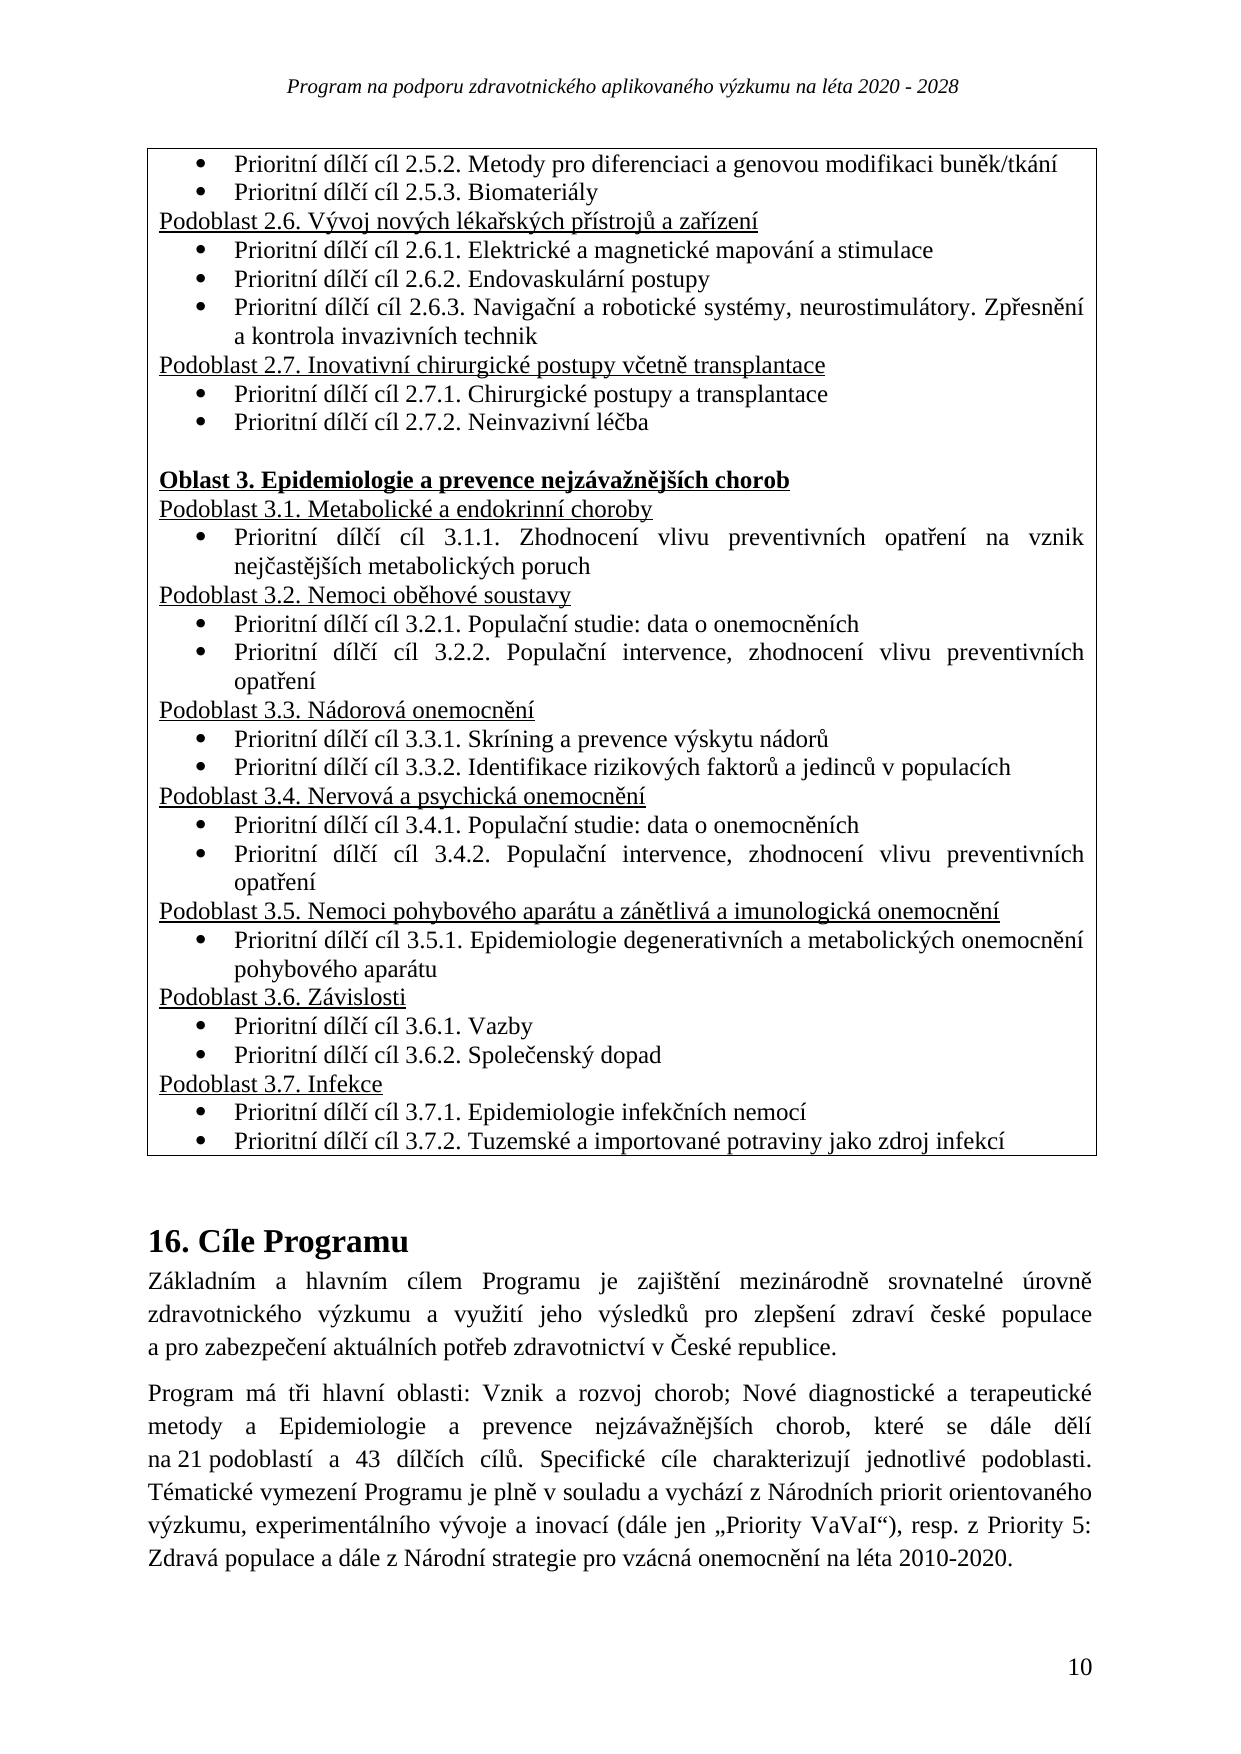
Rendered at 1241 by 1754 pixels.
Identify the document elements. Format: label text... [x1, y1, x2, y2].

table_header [148, 149, 1096, 1155]
text Program má tři hlavní oblasti: Vznik a rozvoj chorob; Nové diagnostické a terapeutické metody a Epidemiologie a prevence nejzávažnějších chorob, které se dále dělí na 21 podoblastí a 43 dílčích cílů. Specifické cíle charakterizují jednotlivé podoblasti. Tématické vymezení Programu je plně v souladu a vychází z Národních priorit orientovaného výzkumu, experimentálního vývoje a inovací (dále jen „Priority VaVaI“), resp. z Priority 5: Zdravá populace a dále z Národní strategie pro vzácná onemocnění na léta 2010-2020. [148, 1378, 1093, 1572]
text Základním a hlavním cílem Programu je zajištění mezinárodně srovnatelné úrovně zdravotnického výzkumu a využití jeho výsledků pro zlepšení zdraví české populace a pro zabezpečení aktuálních potřeb zdravotnictví v České republice. [148, 1266, 1093, 1361]
subtitle 16. Cíle Programu [148, 1222, 1093, 1260]
